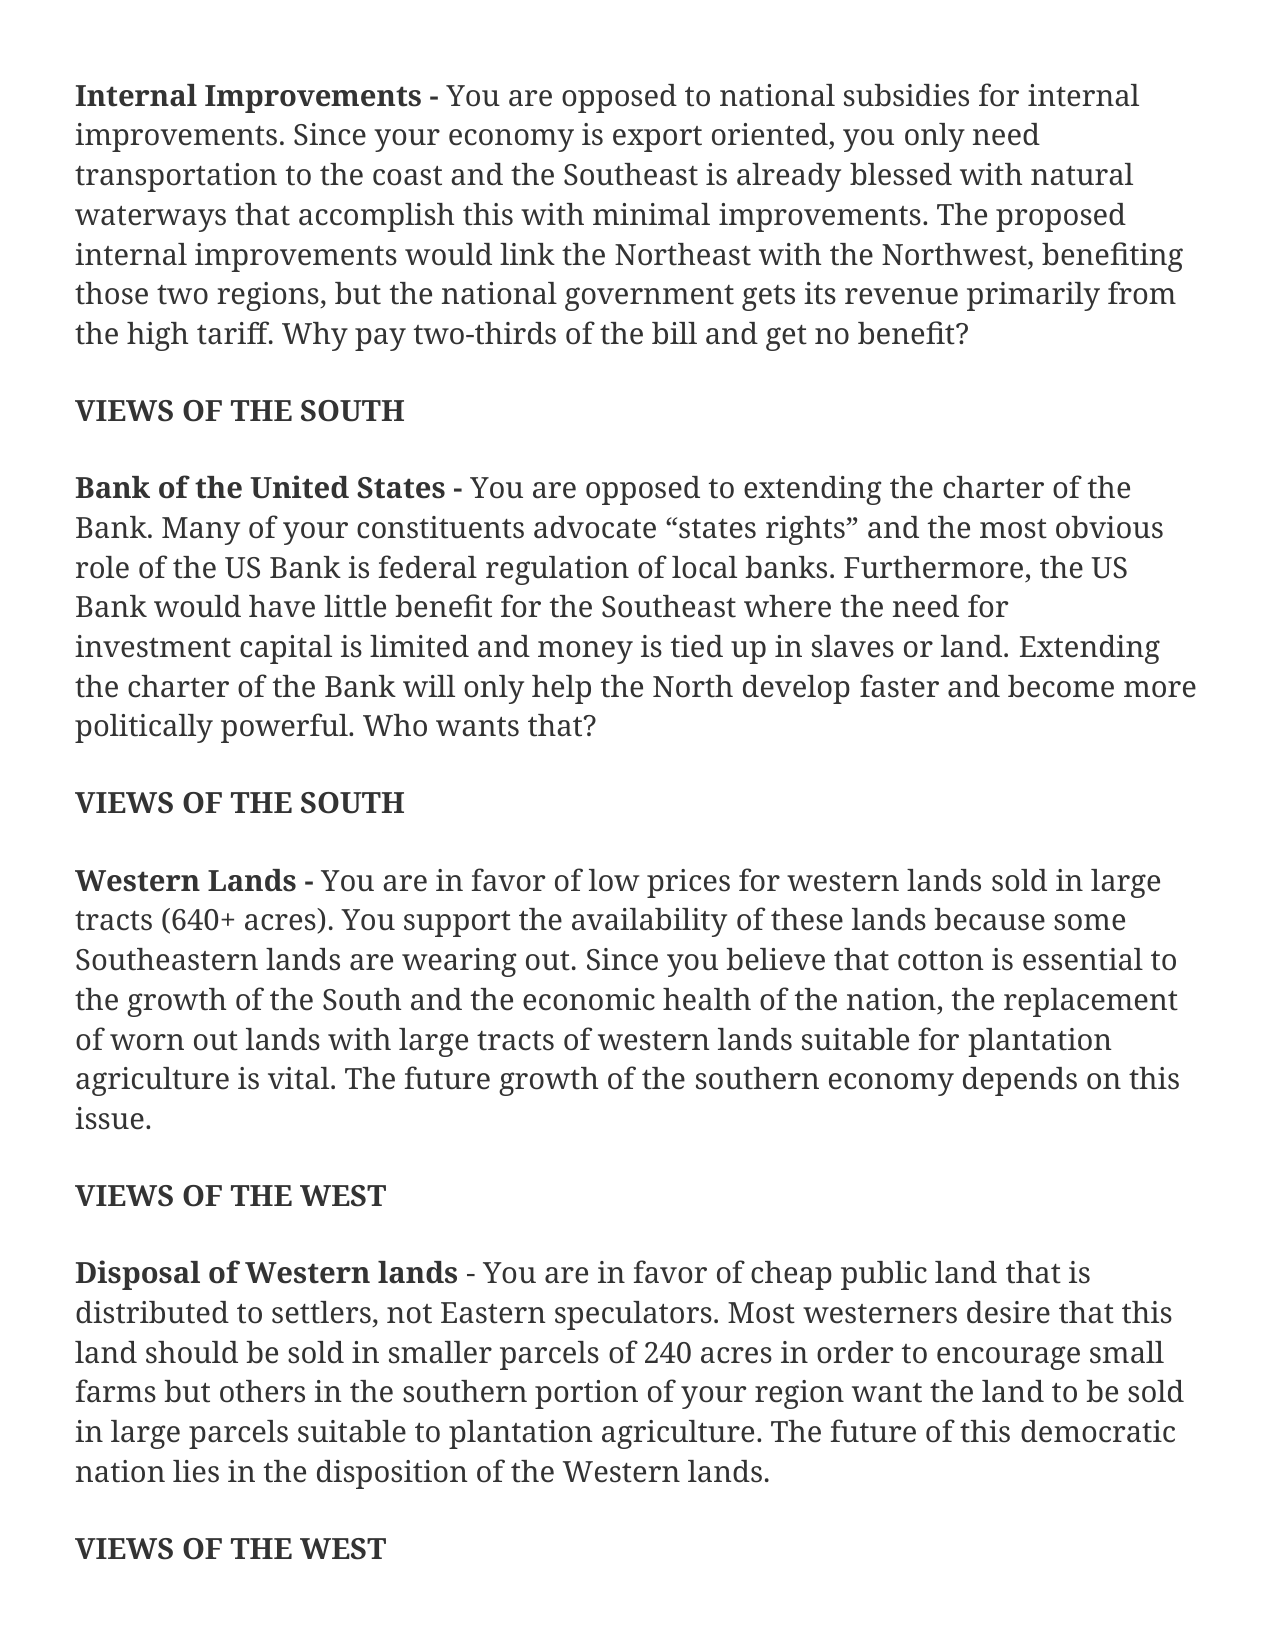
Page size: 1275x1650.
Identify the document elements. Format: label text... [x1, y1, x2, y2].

text VIEWS OF THE WEST [75, 1175, 1200, 1215]
text Disposal of Western lands - You are in favor of cheap public land that is distributed to settlers, not Eastern speculators. Most westerners desire that this land should be sold in smaller parcels of 240 acres in order to encourage small farms but others in the southern portion of your region want the land to be sold in large parcels suitable to plantation agriculture. The future of this democratic nation lies in the disposition of the Western lands. [75, 1252, 1200, 1491]
text Western Lands - You are in favor of low prices for western lands sold in large tracts (640+ acres). You support the availability of these lands because some Southeastern lands are wearing out. Since you believe that cotton is essential to the growth of the South and the economic health of the nation, the replacement of worn out lands with large tracts of western lands suitable for plantation agriculture is vital. The future growth of the southern economy depends on this issue. [75, 860, 1200, 1138]
text VIEWS OF THE WEST [75, 1528, 1200, 1568]
text Internal Improvements - You are opposed to national subsidies for internal improvements. Since your economy is export oriented, you only need transportation to the coast and the Southeast is already blessed with natural waterways that accomplish this with minimal improvements. The proposed internal improvements would link the Northeast with the Northwest, benefiting those two regions, but the national government gets its revenue primarily from the high tariff. Why pay two-thirds of the bill and get no benefit? [75, 75, 1200, 353]
text VIEWS OF THE SOUTH [75, 390, 1200, 430]
text VIEWS OF THE SOUTH [75, 783, 1200, 822]
text Bank of the United States - You are opposed to extending the charter of the Bank. Many of your constituents advocate “states rights” and the most obvious role of the US Bank is federal regulation of local banks. Furthermore, the US Bank would have little benefit for the Southeast where the need for investment capital is limited and money is tied up in slaves or land. Extending the charter of the Bank will only help the North develop faster and become more politically powerful. Who wants that? [75, 467, 1200, 745]
